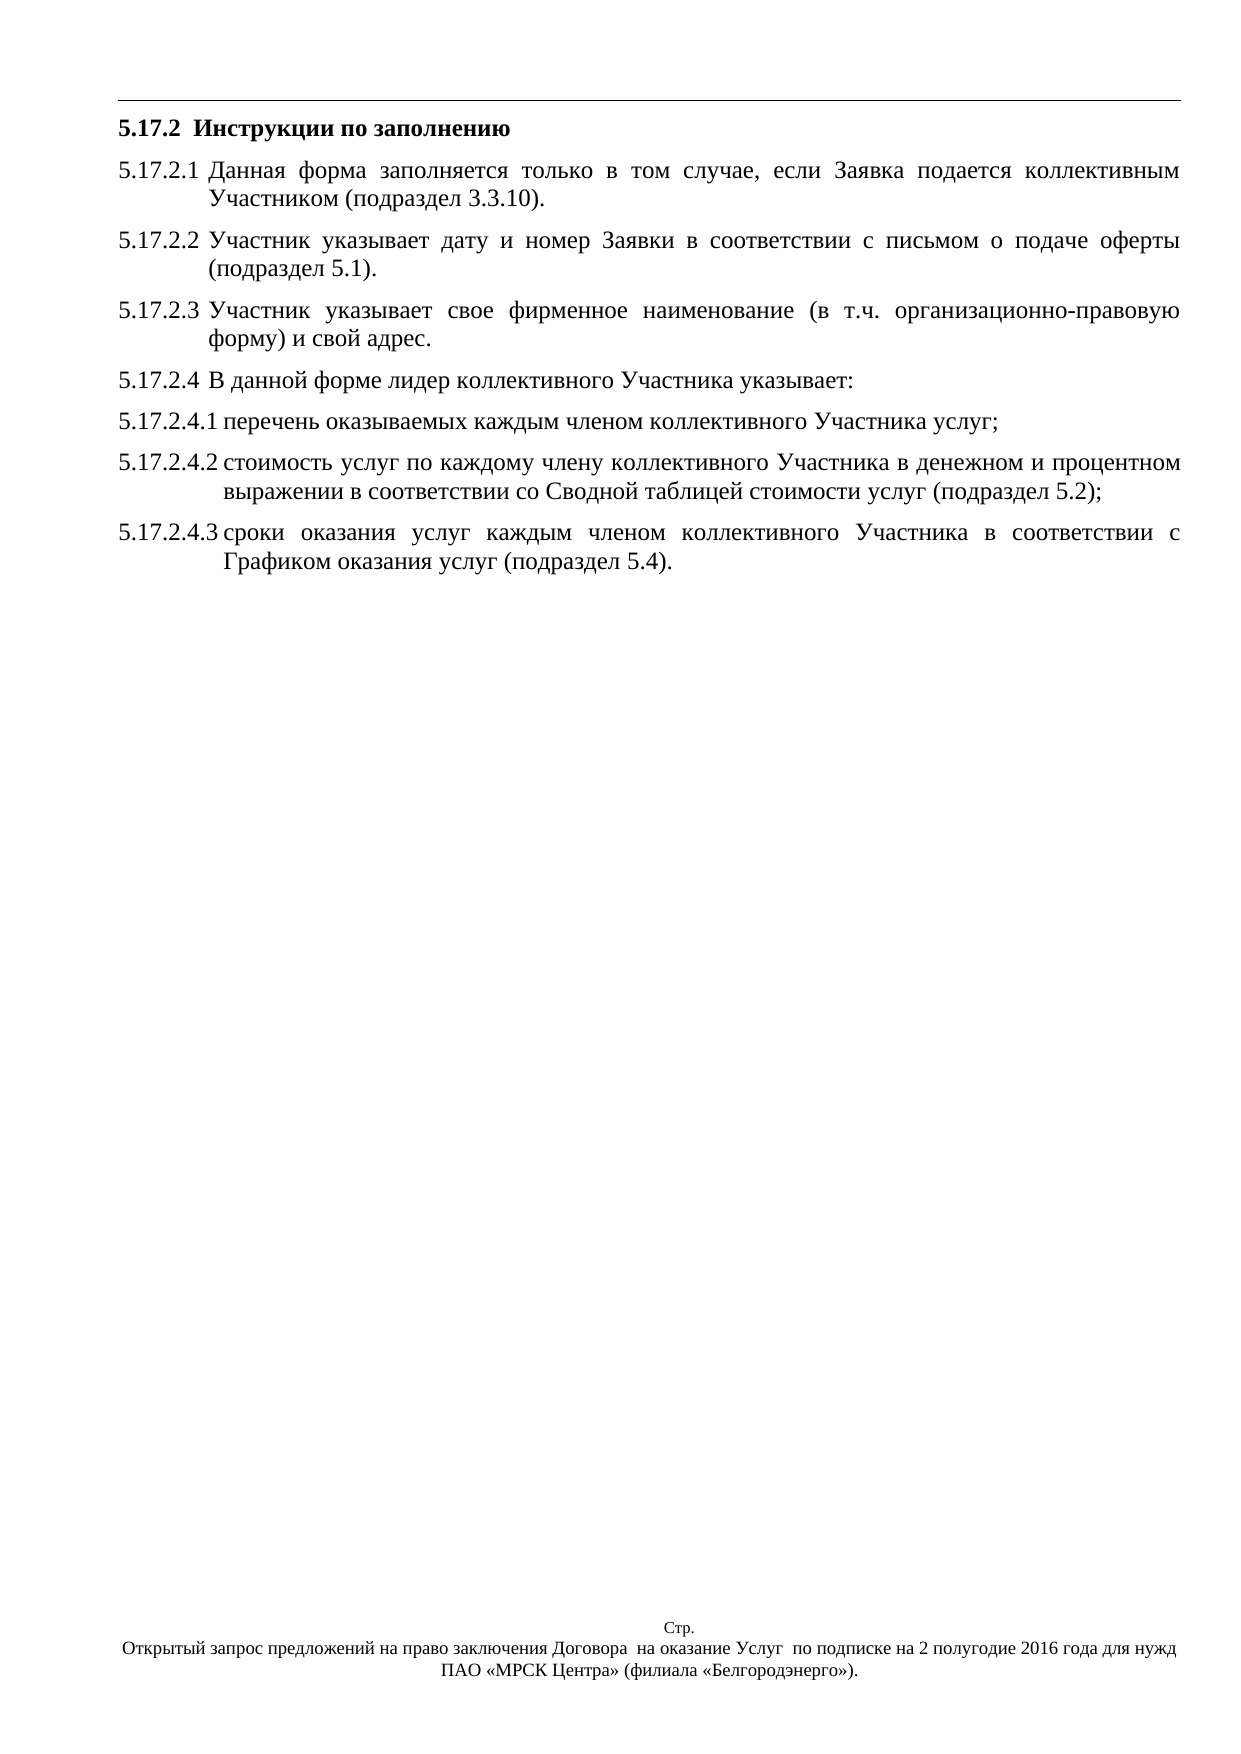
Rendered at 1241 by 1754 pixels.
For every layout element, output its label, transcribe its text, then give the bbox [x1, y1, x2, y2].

list В данной форме лидер коллективного Участника указывает: [118, 365, 1181, 393]
list стоимость услуг по каждому члену коллективного Участника в денежном и процентном выражении в соответствии со Сводной таблицей стоимости услуг (подраздел 5.2); [118, 447, 1181, 505]
list Данная форма заполняется только в том случае, если Заявка подается коллективным Участником (подраздел 3.3.10). [118, 155, 1181, 212]
list Участник указывает свое фирменное наименование (в т.ч. организационно-правовую форму) и свой адрес. [118, 295, 1181, 352]
subtitle Инструкции по заполнению [118, 113, 1181, 142]
list Участник указывает дату и номер Заявки в соответствии с письмом о подаче оферты (подраздел 5.1). [118, 225, 1181, 282]
list перечень оказываемых каждым членом коллективного Участника услуг; [118, 406, 1181, 435]
list сроки оказания услуг каждым членом коллективного Участника в соответствии с Графиком оказания услуг (подраздел 5.4). [118, 517, 1181, 575]
